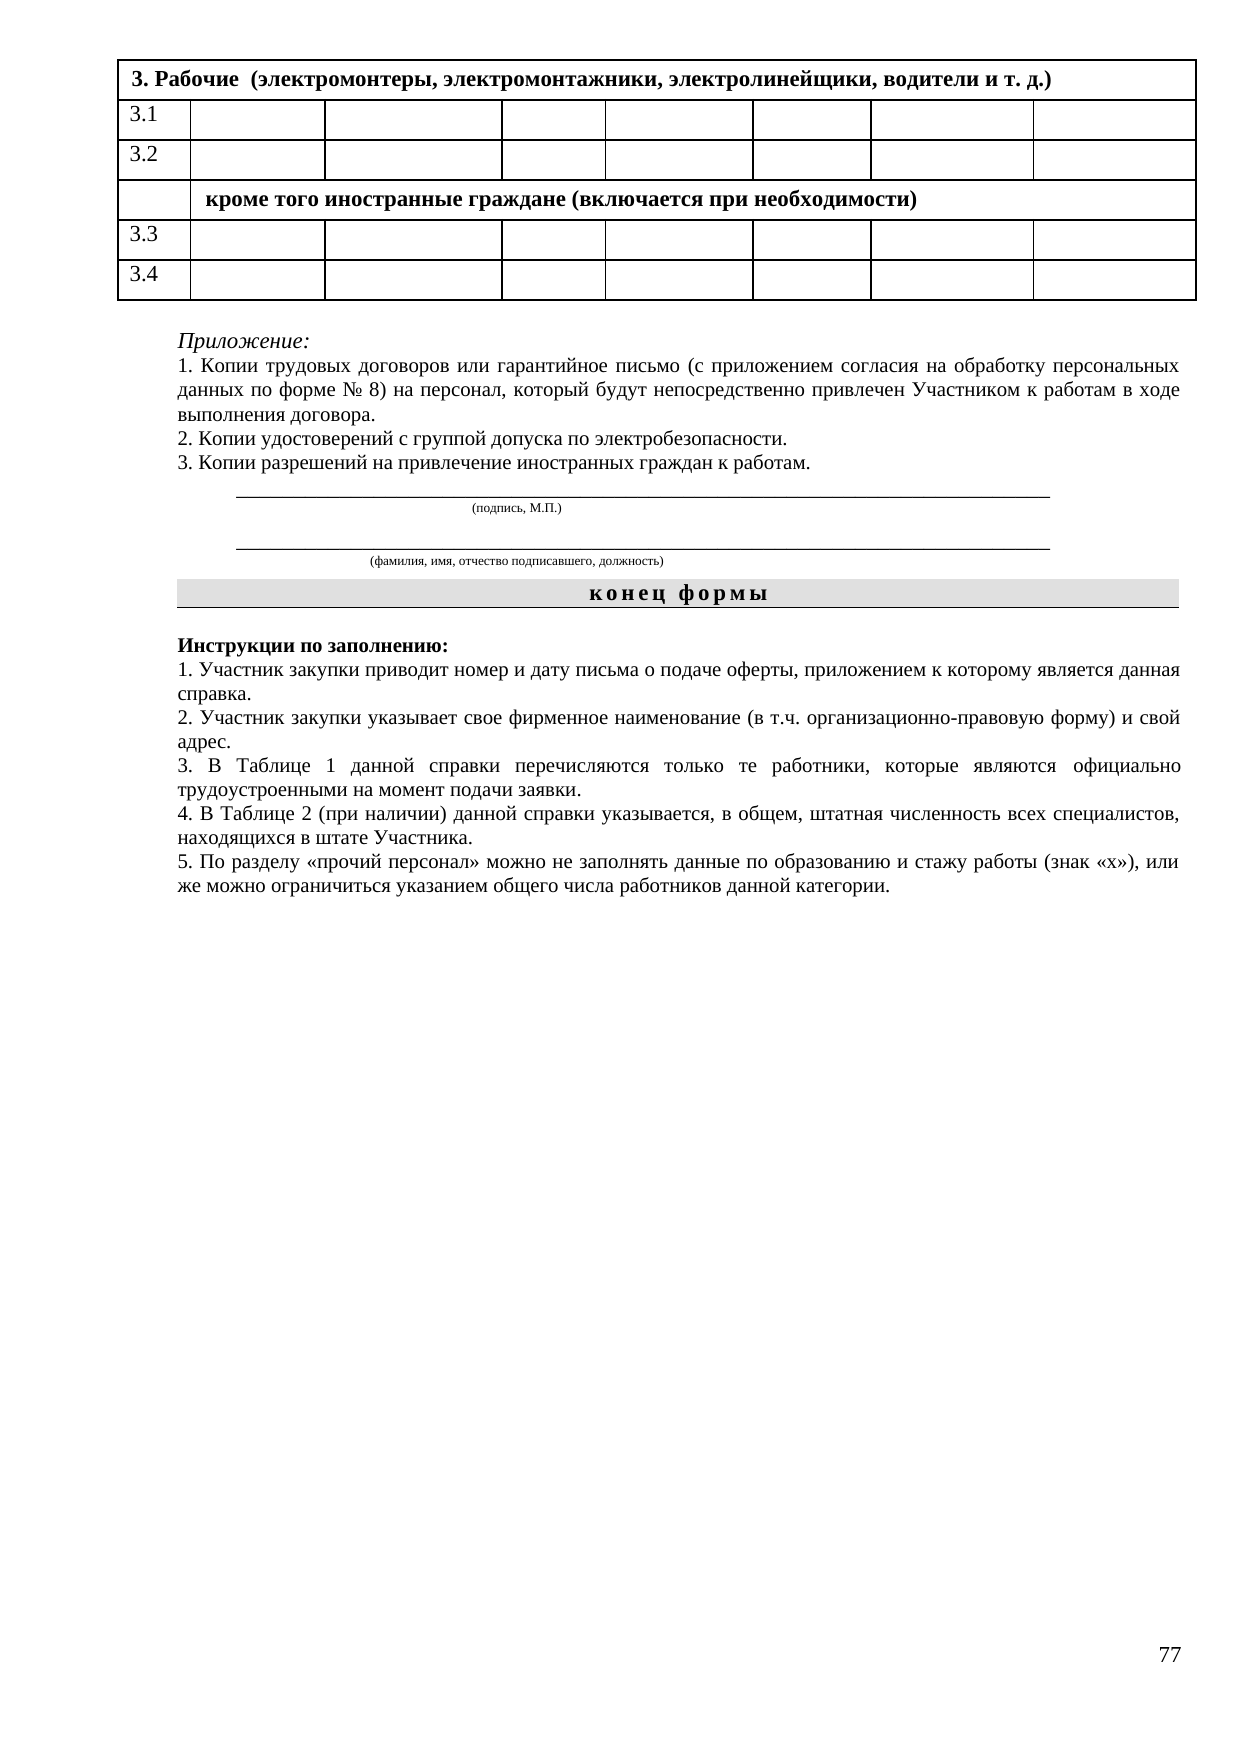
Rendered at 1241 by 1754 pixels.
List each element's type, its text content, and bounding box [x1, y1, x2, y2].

text 2. Копии удостоверений с группой допуска по электробезопасности. [177, 426, 1181, 449]
table_cell [503, 101, 605, 139]
text 3. В Таблице 1 данной справки перечисляются только те работники, которые являются официально трудоустроенными на момент подачи заявки. [177, 753, 1181, 801]
table_cell [191, 101, 324, 139]
table_cell [191, 261, 324, 299]
table_cell 3. Рабочие (электромонтеры, электромонтажники, электролинейщики, водители и т. д.) [119, 61, 1195, 99]
table_cell [754, 101, 870, 139]
text конец формы [177, 579, 1179, 607]
table_cell [1034, 141, 1195, 179]
text 5. По разделу «прочий персонал» можно не заполнять данные по образованию и стажу работы (знак «х»), или же можно ограничиться указанием общего числа работников данной категории. [177, 849, 1181, 897]
table_cell 3.2 [119, 141, 190, 179]
table_cell [606, 261, 752, 299]
table_cell [606, 141, 752, 179]
table_cell [503, 221, 605, 259]
text (фамилия, имя, отчество подписавшего, должность) [177, 553, 797, 579]
table_cell 3.1 [119, 101, 190, 139]
table_cell [606, 221, 752, 259]
table_cell [503, 141, 605, 179]
table_cell [872, 141, 1033, 179]
text Приложение: [177, 327, 1181, 353]
table_cell 3.4 [119, 261, 190, 299]
text 1. Копии трудовых договоров или гарантийное письмо (с приложением согласия на обработку персональных данных по форме № 8) на персонал, который будут непосредственно привлечен Участником к работам в ходе выполнения договора. [177, 353, 1181, 426]
table_cell [326, 101, 501, 139]
table_cell [872, 221, 1033, 259]
table_cell [326, 141, 501, 179]
table_cell [1034, 221, 1195, 259]
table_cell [191, 181, 1195, 219]
table_cell [119, 181, 190, 219]
table_cell [754, 261, 870, 299]
text _______________________________________________________________________ [177, 526, 1181, 553]
text 2. Участник закупки указывает свое фирменное наименование (в т.ч. организационно-правовую форму) и свой адрес. [177, 705, 1181, 753]
table_cell [191, 141, 324, 179]
table_cell [503, 261, 605, 299]
table_cell 3.3 [119, 221, 190, 259]
text (подпись, М.П.) [177, 500, 797, 526]
table_cell [326, 261, 501, 299]
table_cell [191, 221, 324, 259]
table_cell [872, 101, 1033, 139]
text 3. Копии разрешений на привлечение иностранных граждан к работам. [177, 449, 1181, 474]
text 4. В Таблице 2 (при наличии) данной справки указывается, в общем, штатная численность всех специалистов, находящихся в штате Участника. [177, 801, 1181, 849]
table_cell [754, 141, 870, 179]
table_cell [754, 221, 870, 259]
table_cell [326, 221, 501, 259]
table_cell [872, 261, 1033, 299]
table_cell [606, 101, 752, 139]
table_cell [1034, 261, 1195, 299]
text 1. Участник закупки приводит номер и дату письма о подаче оферты, приложением к которому является данная справка. [177, 657, 1181, 705]
text _______________________________________________________________________ [177, 474, 1181, 500]
table_cell [1034, 101, 1195, 139]
text Инструкции по заполнению: [177, 633, 1181, 657]
